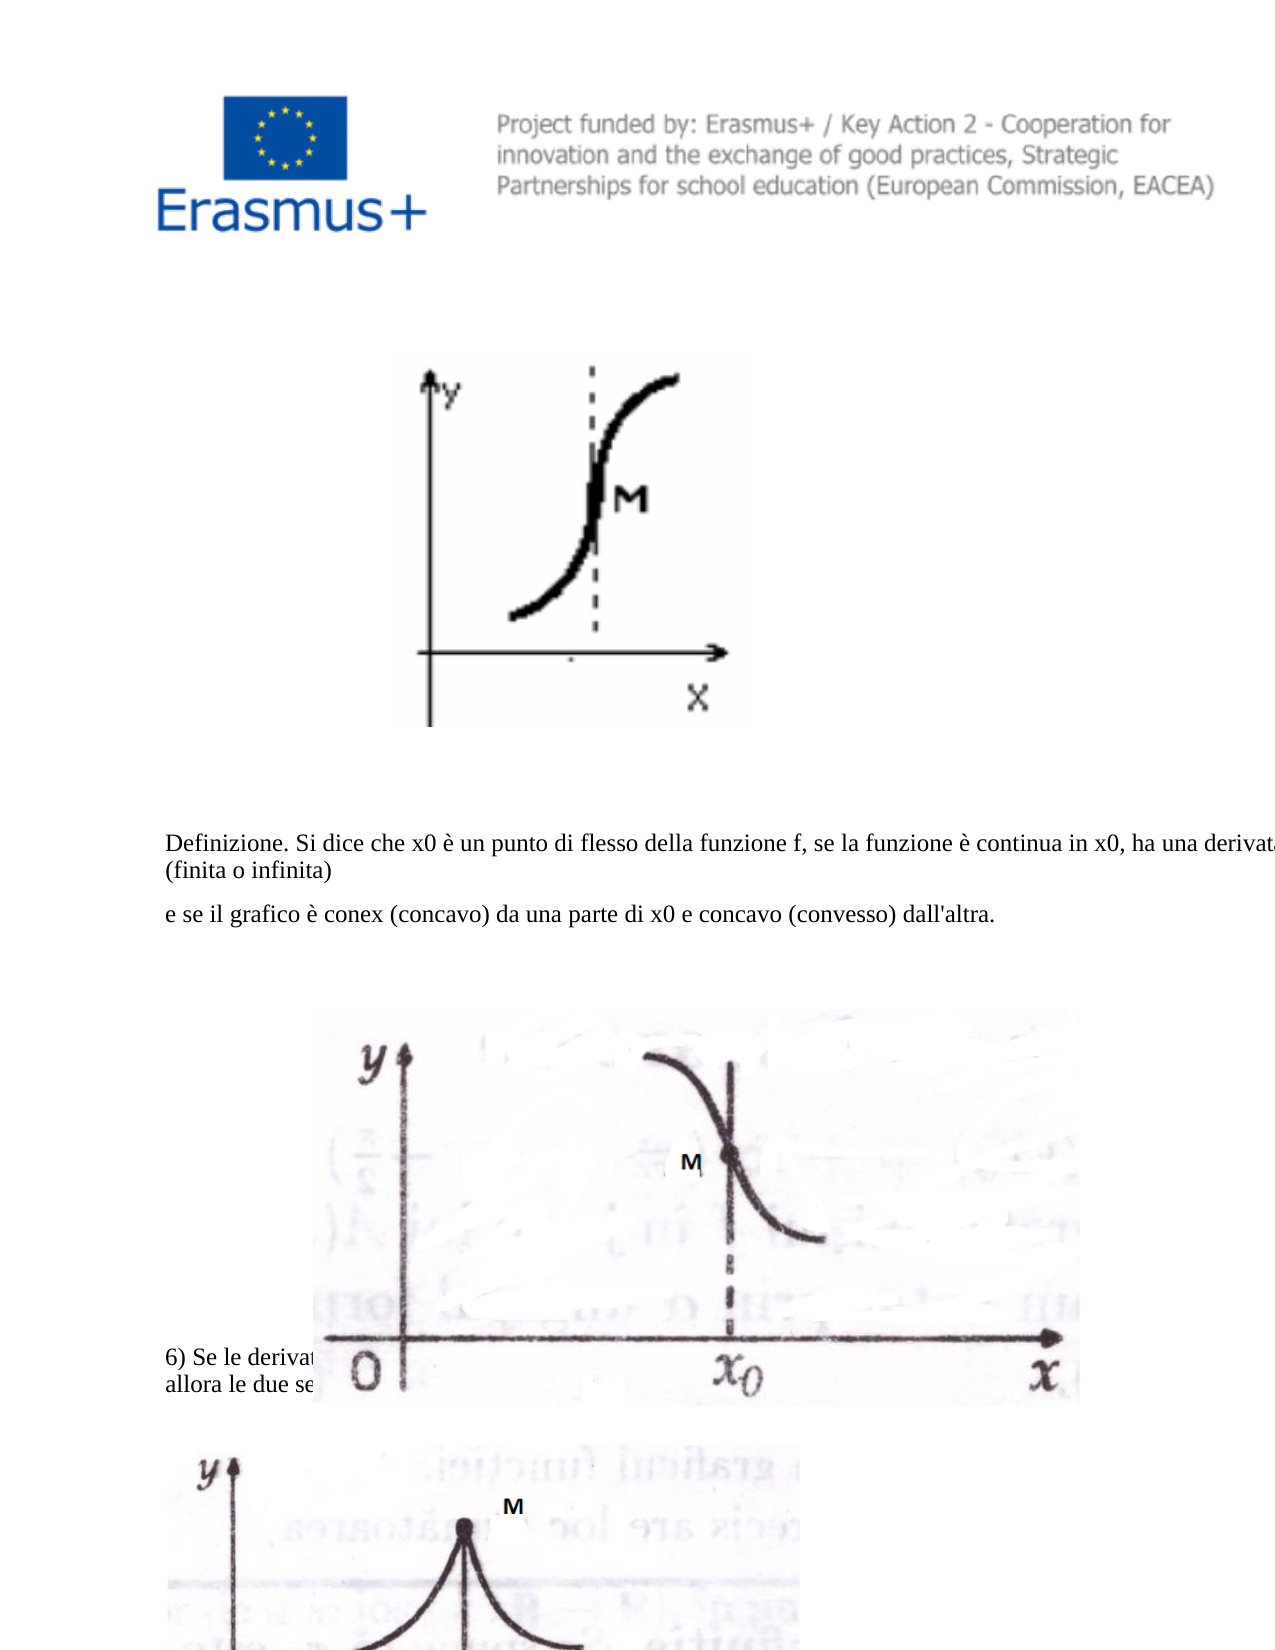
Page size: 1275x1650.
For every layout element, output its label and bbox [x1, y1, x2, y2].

picture [312, 1009, 1080, 1406]
picture [393, 339, 751, 727]
picture [167, 1445, 800, 1650]
picture [149, 73, 431, 235]
picture [487, 101, 1221, 205]
